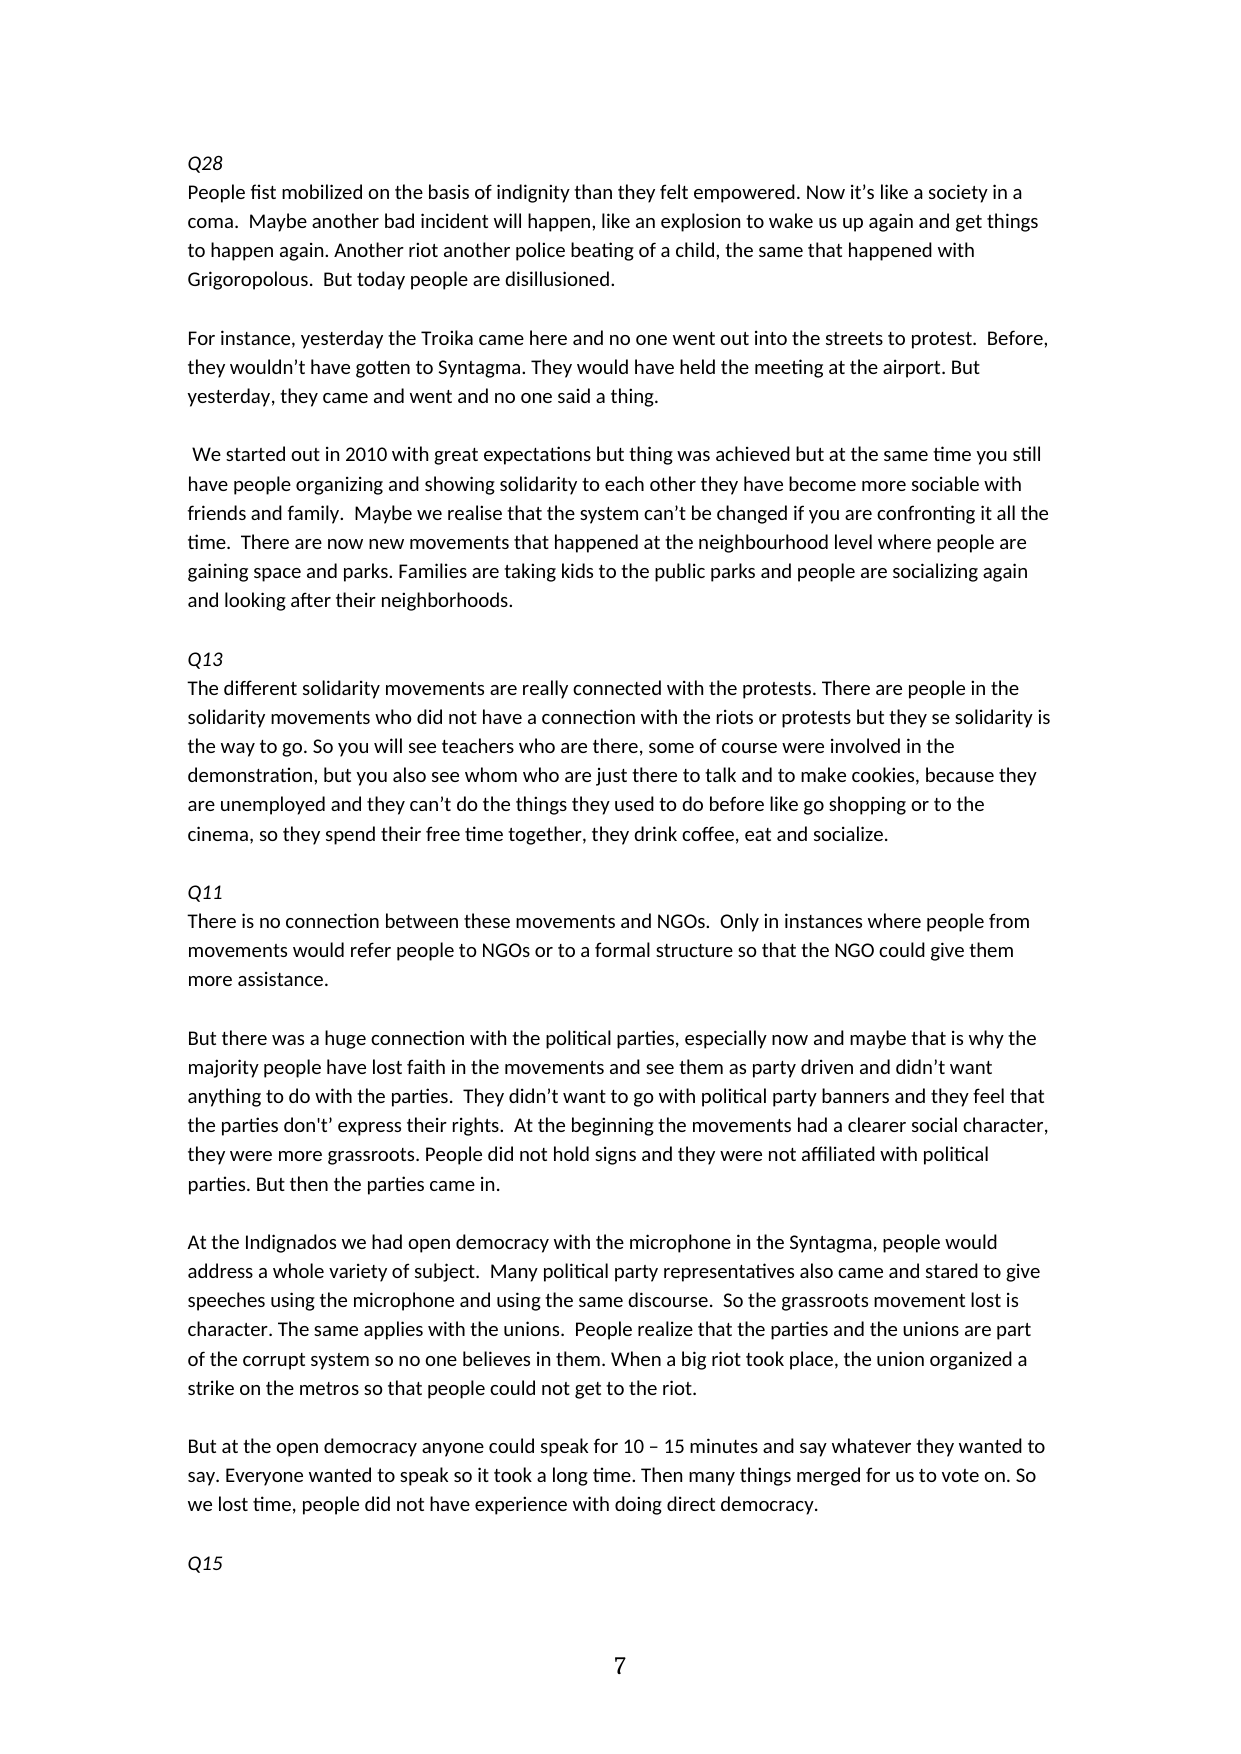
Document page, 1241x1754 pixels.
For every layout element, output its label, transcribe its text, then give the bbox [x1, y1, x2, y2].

text At the Indignados we had open democracy with the microphone in the Syntagma, people would address a whole variety of subject. Many political party representatives also came and stared to give speeches using the microphone and using the same discourse. So the grassroots movement lost is character. The same applies with the unions. People realize that the parties and the unions are part of the corrupt system so no one believes in them. When a big riot took place, the union organized a strike on the metros so that people could not get to the riot. [187, 1229, 1053, 1400]
text Q13 [187, 646, 1053, 671]
text People fist mobilized on the basis of indignity than they felt empowered. Now it’s like a society in a coma. Maybe another bad incident will happen, like an explosion to wake us up again and get things to happen again. Another riot another police beating of a child, the same that happened with Grigoropolous. But today people are disillusioned. [187, 179, 1053, 292]
text There is no connection between these movements and NGOs. Only in instances where people from movements would refer people to NGOs or to a formal structure so that the NGO could give them more assistance. [187, 908, 1053, 992]
text The different solidarity movements are really connected with the protests. There are people in the solidarity movements who did not have a connection with the riots or protests but they se solidarity is the way to go. So you will see teachers who are there, some of course were involved in the demonstration, but you also see whom who are just there to talk and to make cookies, because they are unemployed and they can’t do the things they used to do before like go shopping or to the cinema, so they spend their free time together, they drink coffee, eat and socialize. [187, 675, 1053, 846]
text Q28 [187, 150, 1053, 175]
text For instance, yesterday the Troika came here and no one went out into the streets to protest. Before, they wouldn’t have gotten to Syntagma. They would have held the meeting at the airport. But yesterday, they came and went and no one said a thing. [187, 325, 1053, 409]
text Q11 [187, 879, 1053, 904]
text Q15 [187, 1550, 1053, 1575]
text We started out in 2010 with great expectations but thing was achieved but at the same time you still have people organizing and showing solidarity to each other they have become more sociable with friends and family. Maybe we realise that the system can’t be changed if you are confronting it all the time. There are now new movements that happened at the neighbourhood level where people are gaining space and parks. Families are taking kids to the public parks and people are socializing again and looking after their neighborhoods. [187, 442, 1053, 613]
text But at the open democracy anyone could speak for 10 – 15 minutes and say whatever they wanted to say. Everyone wanted to speak so it took a long time. Then many things merged for us to vote on. So we lost time, people did not have experience with doing direct democracy. [187, 1433, 1053, 1517]
text But there was a huge connection with the political parties, especially now and maybe that is why the majority people have lost faith in the movements and see them as party driven and didn’t want anything to do with the parties. They didn’t want to go with political party banners and they feel that the parties don't’ express their rights. At the beginning the movements had a clearer social character, they were more grassroots. People did not hold signs and they were not affiliated with political parties. But then the parties came in. [187, 1025, 1053, 1196]
